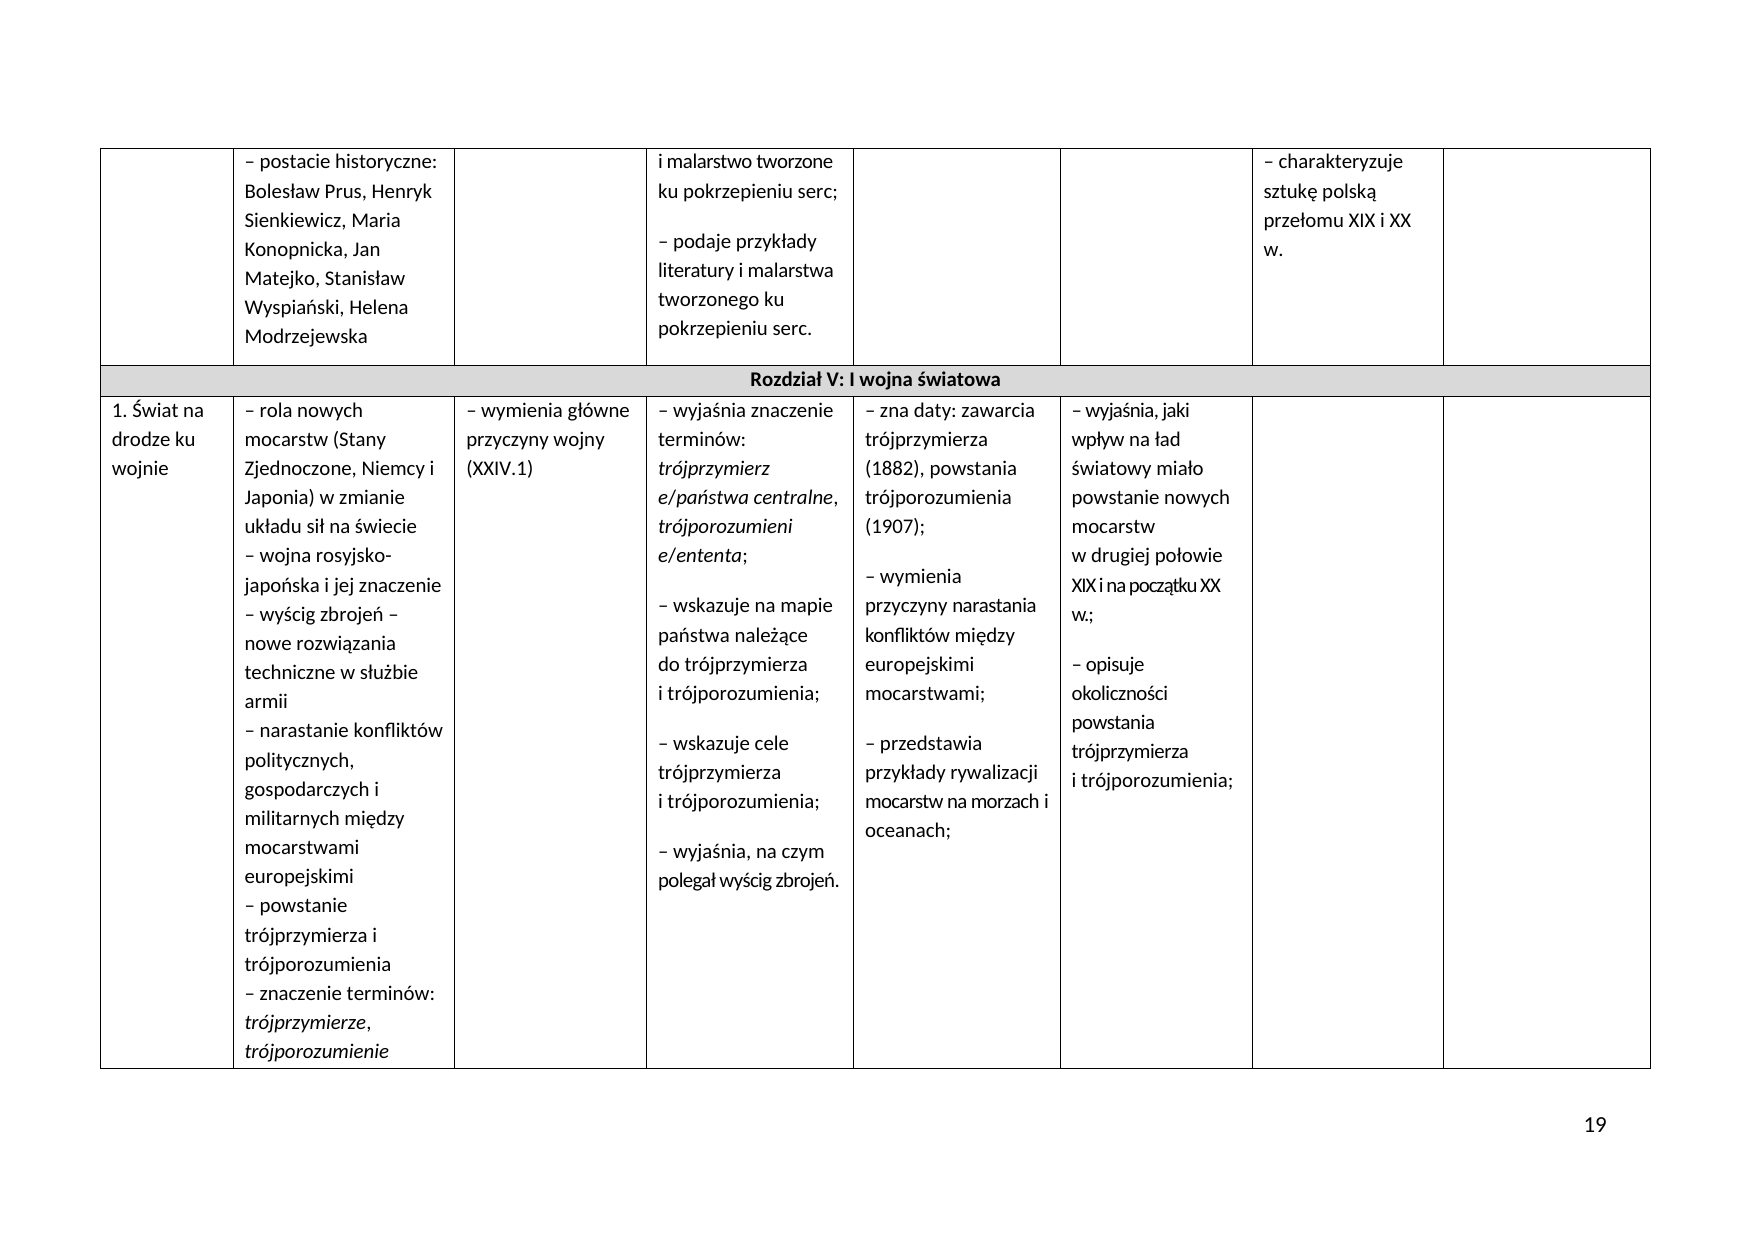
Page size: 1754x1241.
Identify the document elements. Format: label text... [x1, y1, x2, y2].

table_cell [1253, 149, 1443, 365]
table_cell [455, 149, 646, 365]
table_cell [234, 149, 454, 365]
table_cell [854, 149, 1060, 365]
table_cell [1444, 397, 1650, 1068]
table_cell – rola nowych mocarstw (Stany Zjednoczone, Niemcy i Japonia) w zmianie układu sił na świecie – wojna rosyjsko-japońska i jej znaczenie – wyścig zbrojeń – nowe rozwiązania techniczne w służbie armii – narastanie konfliktów politycznych, gospodarczych i militarnych między mocarstwami europejskimi – powstanie trójprzymierza i trójporozumienia – znaczenie terminów: trójprzymierze, trójporozumienie [234, 397, 454, 1068]
table_cell – wyjaśnia, jaki wpływ na ład światowy miało powstanie nowych mocarstw w drugiej połowie XIX i na początku XX w.; – opisuje okoliczności powstania trójprzymierza i trójporozumienia; [1061, 397, 1252, 1068]
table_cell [101, 149, 233, 365]
table_cell [1253, 397, 1443, 1068]
table_cell – zna daty: zawarcia trójprzymierza (1882), powstania trójporozumienia (1907); – wymienia przyczyny narastania konfliktów między europejskimi mocarstwami; – przedstawia przykłady rywalizacji mocarstw na morzach i oceanach; [854, 397, 1060, 1068]
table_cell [647, 149, 853, 365]
table_cell 1. Świat na drodze ku wojnie [101, 397, 233, 1068]
table_cell – wyjaśnia znaczenie terminów: trójprzymierze/państwa centralne, trójporozumienie/ententa; – wskazuje na mapie państwa należące do trójprzymierza i trójporozumienia; – wskazuje cele trójprzymierza i trójporozumienia; – wyjaśnia, na czym polegał wyścig zbrojeń. [647, 397, 853, 1068]
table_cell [1061, 149, 1252, 365]
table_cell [1444, 149, 1650, 365]
table_cell Rozdział V: I wojna światowa [101, 366, 1650, 396]
table_cell – wymienia główne przyczyny wojny (XXIV.1) [455, 397, 646, 1068]
